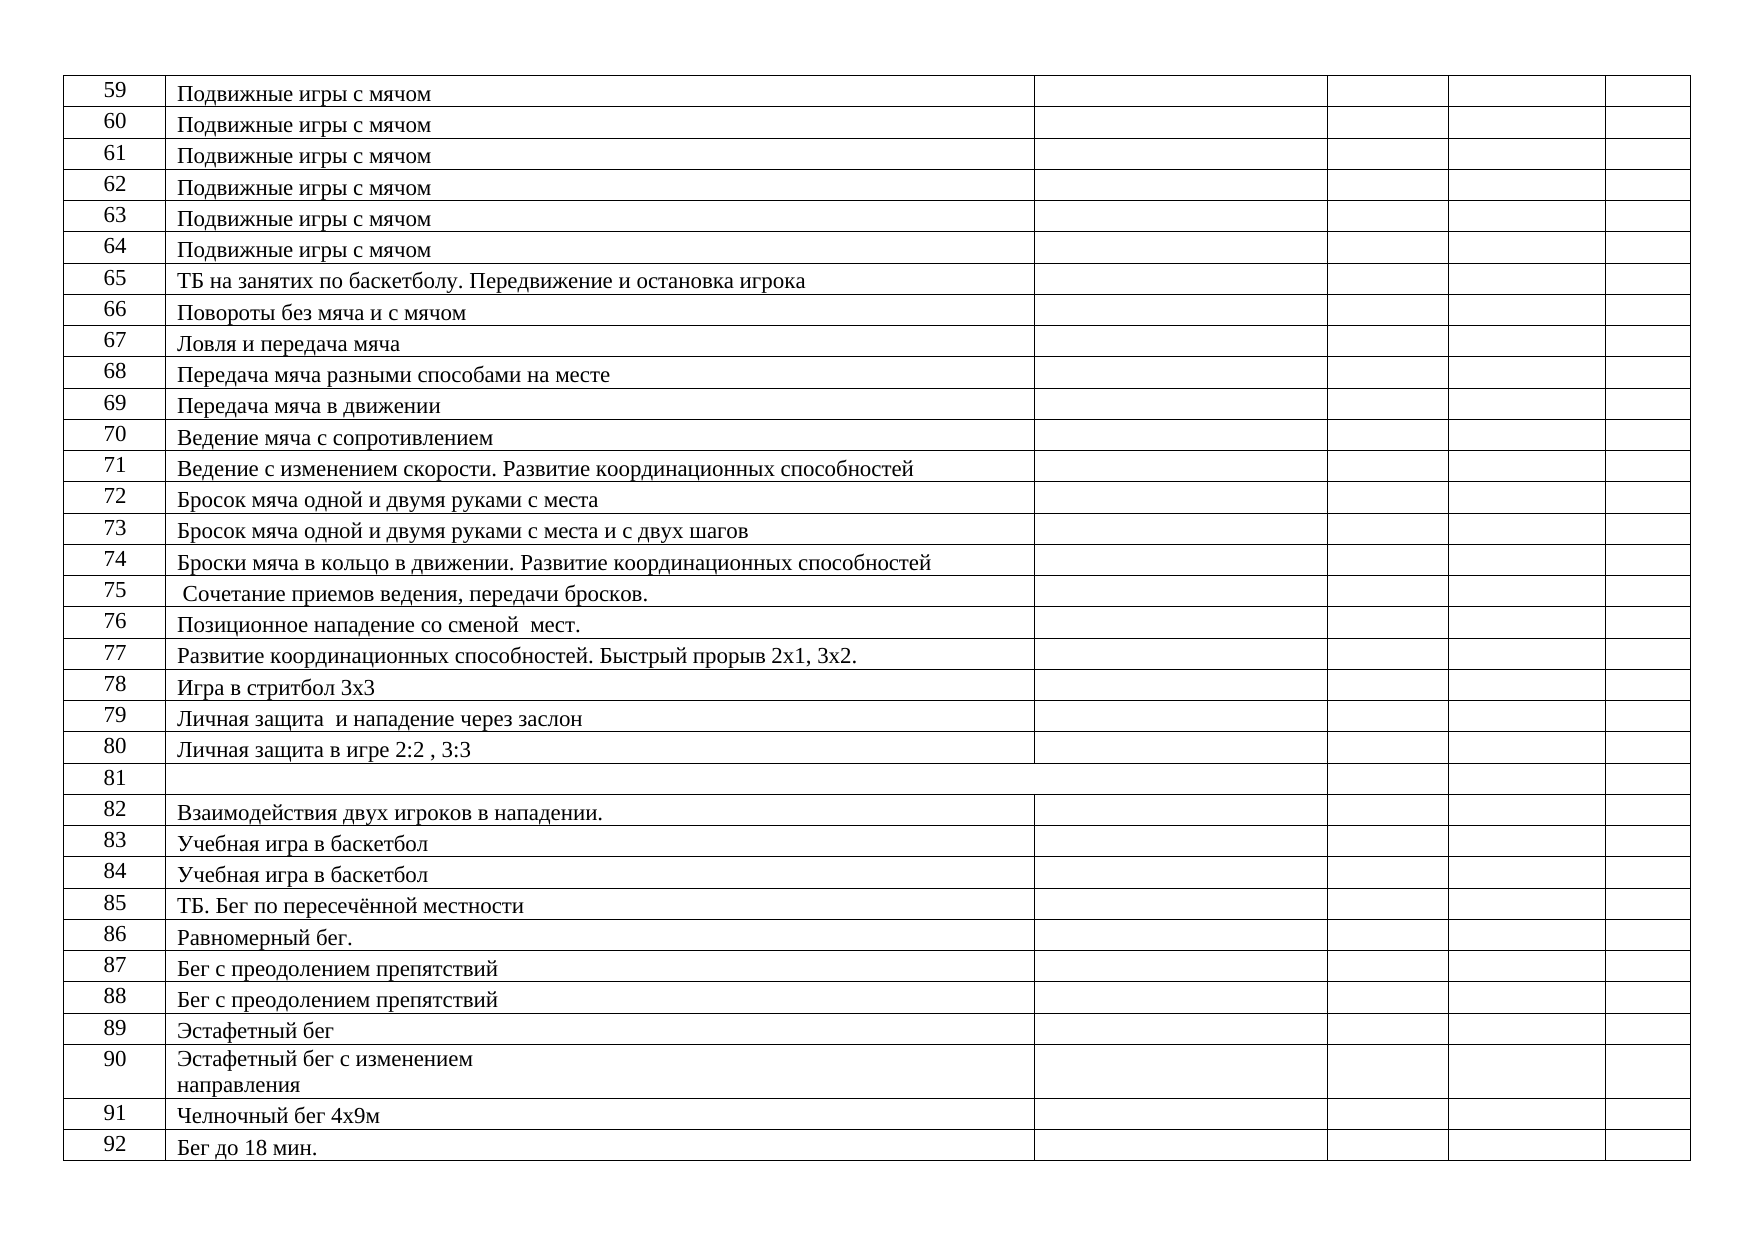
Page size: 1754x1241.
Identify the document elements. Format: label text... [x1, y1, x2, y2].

table_cell [1035, 951, 1327, 981]
table_cell [1035, 139, 1327, 169]
table_cell [1035, 1014, 1327, 1044]
table_cell [1328, 639, 1448, 669]
table_cell 76 [64, 607, 165, 637]
table_cell [1449, 607, 1605, 637]
table_cell [1606, 326, 1690, 356]
table_cell [1035, 607, 1327, 637]
table_cell Челночный бег 4х9м [166, 1099, 1034, 1129]
table_cell [1449, 576, 1605, 606]
table_cell Подвижные игры с мячом [166, 139, 1034, 169]
table_cell [1449, 545, 1605, 575]
table_cell [1035, 107, 1327, 137]
table_cell [1606, 951, 1690, 981]
table_cell [1035, 232, 1327, 262]
table_cell 75 [64, 576, 165, 606]
table_cell [1449, 982, 1605, 1012]
table_cell [1035, 357, 1327, 387]
table_cell 59 [64, 76, 165, 106]
table_cell Бег с преодолением препятствий [166, 982, 1034, 1012]
table_cell [1606, 76, 1690, 106]
table_cell [1606, 482, 1690, 512]
table_cell [166, 764, 1327, 794]
table_cell [1449, 264, 1605, 294]
table_cell [1449, 326, 1605, 356]
table_cell [1449, 1099, 1605, 1129]
table_cell [1449, 795, 1605, 825]
table_cell [1449, 639, 1605, 669]
table_cell [1035, 295, 1327, 325]
table_cell Взаимодействия двух игроков в нападении. [166, 795, 1034, 825]
table_cell [1328, 1014, 1448, 1044]
table_cell 65 [64, 264, 165, 294]
table_cell 69 [64, 389, 165, 419]
table_cell Передача мяча в движении [166, 389, 1034, 419]
table_cell 72 [64, 482, 165, 512]
table_cell [1035, 920, 1327, 950]
table_cell Бросок мяча одной и двумя руками с места [166, 482, 1034, 512]
table_cell [1449, 389, 1605, 419]
table_cell [1328, 264, 1448, 294]
table_cell 80 [64, 732, 165, 762]
table_cell [1606, 201, 1690, 231]
table_cell Подвижные игры с мячом [166, 201, 1034, 231]
table_cell [1328, 826, 1448, 856]
table_cell [1328, 232, 1448, 262]
table_cell [1328, 389, 1448, 419]
table_cell Подвижные игры с мячом [166, 232, 1034, 262]
table_cell [1606, 732, 1690, 762]
table_cell 90 [64, 1045, 165, 1097]
table_cell [1449, 139, 1605, 169]
table_cell [1449, 201, 1605, 231]
table_cell [1606, 514, 1690, 544]
table_cell [1449, 514, 1605, 544]
table_cell Равномерный бег. [166, 920, 1034, 950]
table_cell [1606, 1099, 1690, 1129]
table_cell [1328, 1099, 1448, 1129]
table_cell [1328, 764, 1448, 794]
table_cell 66 [64, 295, 165, 325]
table_cell [1328, 951, 1448, 981]
table_cell [1035, 732, 1327, 762]
table_cell 61 [64, 139, 165, 169]
table_cell [1035, 639, 1327, 669]
table_cell 84 [64, 857, 165, 887]
table_cell [1449, 1014, 1605, 1044]
table_cell [1328, 732, 1448, 762]
table_cell [1449, 357, 1605, 387]
table_cell [1328, 545, 1448, 575]
table_cell [1449, 857, 1605, 887]
table_cell [1328, 139, 1448, 169]
table_cell [1035, 514, 1327, 544]
table_cell [1606, 857, 1690, 887]
table_cell [1035, 482, 1327, 512]
table_cell 92 [64, 1130, 165, 1160]
table_cell ТБ на занятих по баскетболу. Передвижение и остановка игрока [166, 264, 1034, 294]
table_cell [1449, 482, 1605, 512]
table_cell [1035, 982, 1327, 1012]
table_cell 86 [64, 920, 165, 950]
table_cell [1449, 170, 1605, 200]
table_cell [1328, 889, 1448, 919]
table_cell Позиционное нападение со сменой мест. [166, 607, 1034, 637]
table_cell [1035, 170, 1327, 200]
table_cell [1606, 232, 1690, 262]
table_cell Ведение с изменением скорости. Развитие координационных способностей [166, 451, 1034, 481]
table_cell Ловля и передача мяча [166, 326, 1034, 356]
table_cell 67 [64, 326, 165, 356]
table_cell 60 [64, 107, 165, 137]
table_cell 62 [64, 170, 165, 200]
table_cell [1035, 420, 1327, 450]
table_cell [1035, 389, 1327, 419]
table_cell [1035, 1099, 1327, 1129]
table_cell [1328, 795, 1448, 825]
table_cell [1328, 857, 1448, 887]
table_cell [1606, 264, 1690, 294]
table_cell [1035, 795, 1327, 825]
table_cell [1606, 1045, 1690, 1097]
table_cell [1606, 357, 1690, 387]
table_cell [1449, 732, 1605, 762]
table_cell [1035, 76, 1327, 106]
table_cell Развитие координационных способностей. Быстрый прорыв 2х1, 3х2. [166, 639, 1034, 669]
table_cell [1606, 389, 1690, 419]
table_cell [1328, 482, 1448, 512]
table_cell [1035, 670, 1327, 700]
table_cell 88 [64, 982, 165, 1012]
table_cell [1449, 107, 1605, 137]
table_cell 82 [64, 795, 165, 825]
table_cell [1449, 951, 1605, 981]
table_cell [1328, 1130, 1448, 1160]
table_cell [1449, 764, 1605, 794]
table_cell Личная защита и нападение через заслон [166, 701, 1034, 731]
table_cell 79 [64, 701, 165, 731]
table_cell [1449, 420, 1605, 450]
table_cell [1606, 764, 1690, 794]
table_cell [1035, 264, 1327, 294]
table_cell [166, 76, 1034, 106]
table_cell Броски мяча в кольцо в движении. Развитие координационных способностей [166, 545, 1034, 575]
table_cell [1606, 107, 1690, 137]
table_cell [1449, 232, 1605, 262]
table_cell 68 [64, 357, 165, 387]
table_cell [1449, 701, 1605, 731]
table_cell [1035, 701, 1327, 731]
table_cell [1328, 451, 1448, 481]
table_cell [1035, 451, 1327, 481]
table_cell [1328, 670, 1448, 700]
table_cell [1606, 826, 1690, 856]
table_cell [1035, 857, 1327, 887]
table_cell Подвижные игры с мячом [166, 107, 1034, 137]
table_cell [1328, 1045, 1448, 1097]
table_cell [1328, 920, 1448, 950]
table_cell [1328, 576, 1448, 606]
table_cell 87 [64, 951, 165, 981]
table_cell 74 [64, 545, 165, 575]
table_cell Подвижные игры с мячом [166, 170, 1034, 200]
table_cell [1035, 326, 1327, 356]
table_cell 85 [64, 889, 165, 919]
table_cell [1606, 1130, 1690, 1160]
table_cell [1449, 826, 1605, 856]
table_cell [1035, 576, 1327, 606]
table_cell Передача мяча разными способами на месте [166, 357, 1034, 387]
table_cell [1606, 670, 1690, 700]
table_cell [1606, 1014, 1690, 1044]
table_cell Игра в стритбол 3х3 [166, 670, 1034, 700]
table_cell [1606, 889, 1690, 919]
table_cell 83 [64, 826, 165, 856]
table_cell [1449, 451, 1605, 481]
table_cell Учебная игра в баскетбол [166, 826, 1034, 856]
table_cell [1328, 514, 1448, 544]
table_cell Бег с преодолением препятствий [166, 951, 1034, 981]
table_cell 89 [64, 1014, 165, 1044]
table_cell [1328, 170, 1448, 200]
table_cell [1035, 545, 1327, 575]
table_cell Эстафетный бег [166, 1014, 1034, 1044]
table_cell Личная защита в игре 2:2 , 3:3 [166, 732, 1034, 762]
table_cell [1606, 701, 1690, 731]
table_cell 73 [64, 514, 165, 544]
table_cell [1035, 1130, 1327, 1160]
table_cell [1449, 1130, 1605, 1160]
table_cell Повороты без мяча и с мячом [166, 295, 1034, 325]
table_cell [1606, 170, 1690, 200]
table_cell 78 [64, 670, 165, 700]
table_cell [1606, 982, 1690, 1012]
table_cell 63 [64, 201, 165, 231]
table_cell [1035, 1045, 1327, 1097]
table_cell [1328, 701, 1448, 731]
table_cell Бег до 18 мин. [166, 1130, 1034, 1160]
table_cell [1449, 670, 1605, 700]
table_cell [1606, 420, 1690, 450]
table_cell [1449, 1045, 1605, 1097]
table_cell Бросок мяча одной и двумя руками с места и с двух шагов [166, 514, 1034, 544]
table_cell [1606, 451, 1690, 481]
table_cell [1328, 357, 1448, 387]
table_cell [1606, 795, 1690, 825]
table_cell 70 [64, 420, 165, 450]
table_cell 77 [64, 639, 165, 669]
table_cell [1606, 607, 1690, 637]
table_cell [1449, 76, 1605, 106]
table_cell Сочетание приемов ведения, передачи бросков. [166, 576, 1034, 606]
table_cell [1328, 982, 1448, 1012]
table_cell [1606, 639, 1690, 669]
table_cell [1035, 826, 1327, 856]
table_cell [1035, 889, 1327, 919]
table_cell [1328, 607, 1448, 637]
table_cell 64 [64, 232, 165, 262]
table_cell 71 [64, 451, 165, 481]
table_cell [1449, 295, 1605, 325]
table_cell [1328, 76, 1448, 106]
table_cell [1035, 201, 1327, 231]
table_cell [1606, 545, 1690, 575]
table_cell 91 [64, 1099, 165, 1129]
table_cell [1606, 139, 1690, 169]
table_cell [1328, 326, 1448, 356]
table_cell [1449, 920, 1605, 950]
table_cell Учебная игра в баскетбол [166, 857, 1034, 887]
table_cell ТБ. Бег по пересечённой местности [166, 889, 1034, 919]
table_cell [1606, 295, 1690, 325]
table_cell [1328, 295, 1448, 325]
table_cell [1328, 420, 1448, 450]
table_cell [1328, 201, 1448, 231]
table_cell Эстафетный бег с изменением направления [166, 1045, 1034, 1097]
table_cell [1606, 920, 1690, 950]
table_cell [1606, 576, 1690, 606]
table_cell Ведение мяча с сопротивлением [166, 420, 1034, 450]
table_cell 81 [64, 764, 165, 794]
table_cell [1328, 107, 1448, 137]
table_cell [1449, 889, 1605, 919]
